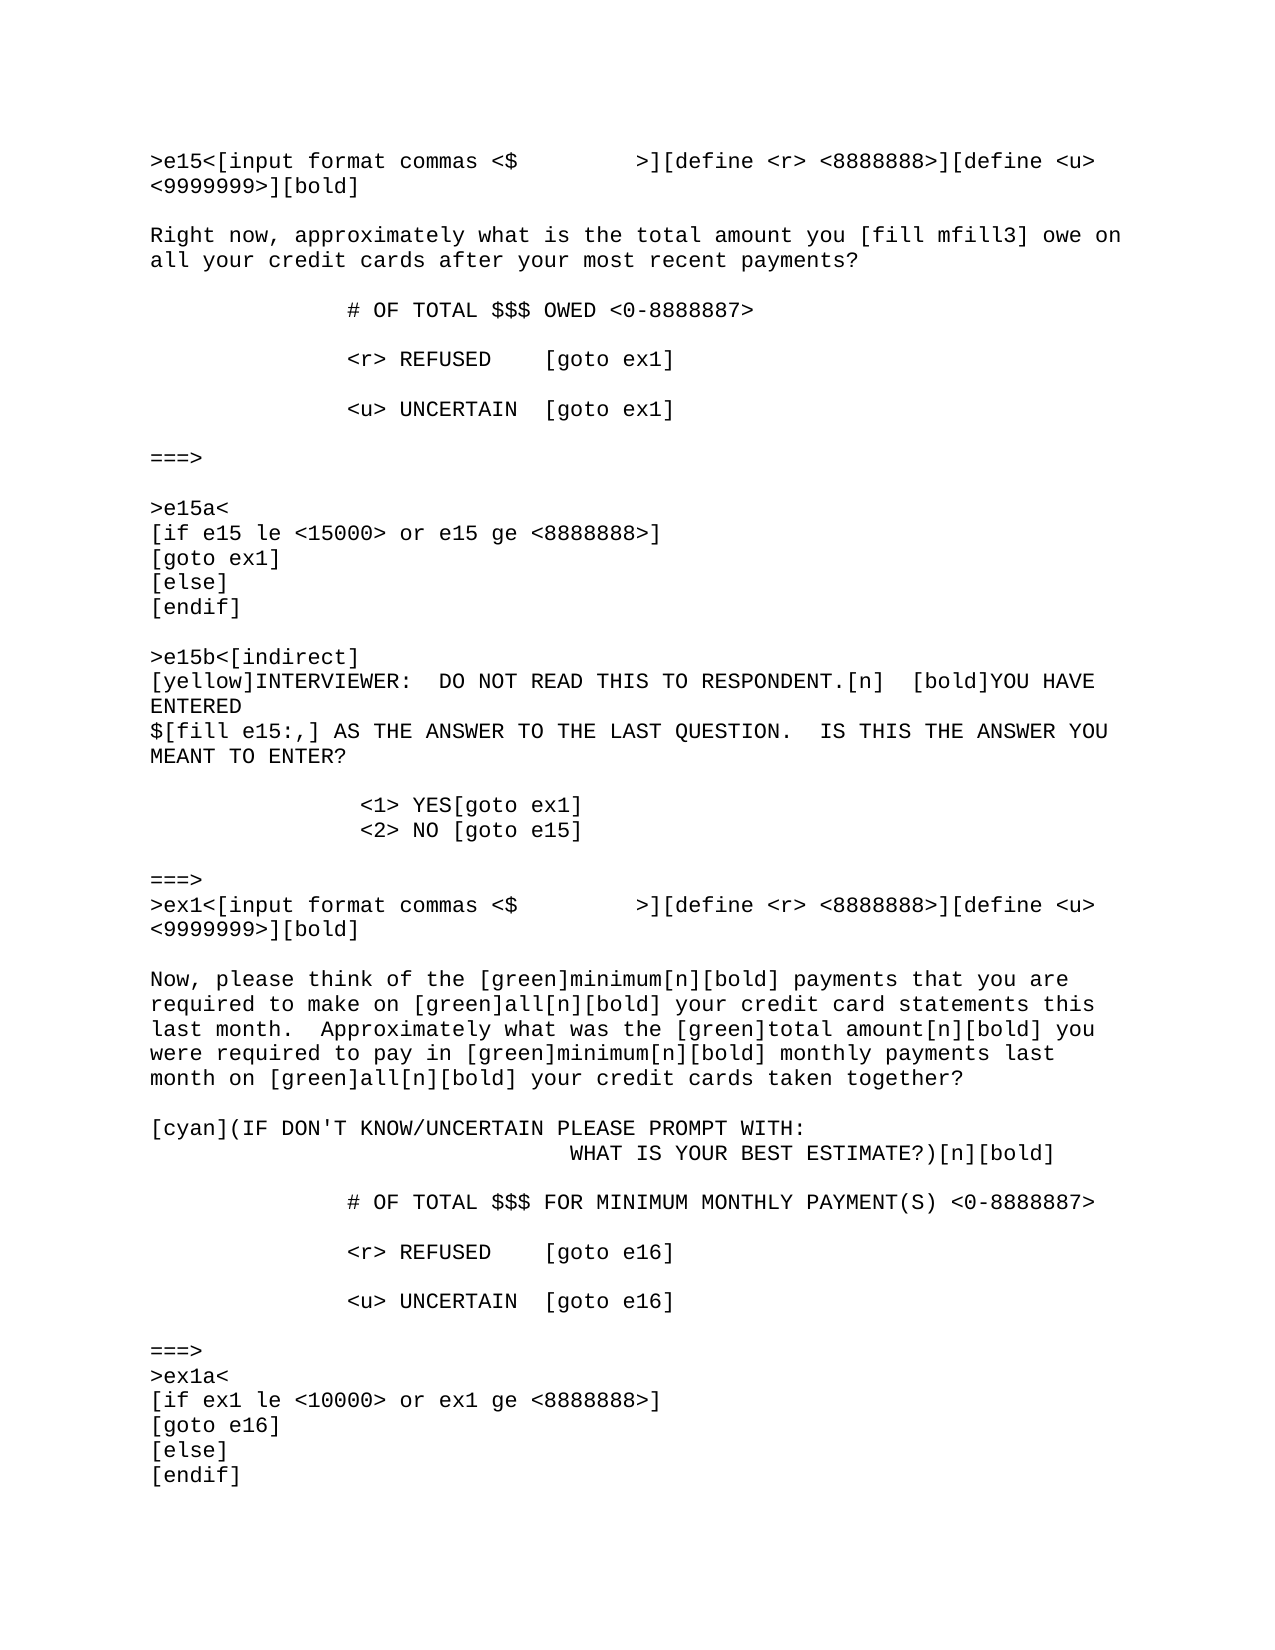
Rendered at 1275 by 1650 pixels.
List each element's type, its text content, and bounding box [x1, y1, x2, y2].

text all your credit cards after your most recent payments? [150, 249, 1125, 274]
text <2> NO [goto e15] [150, 819, 1125, 844]
text ===> [150, 869, 1125, 894]
text [else] [150, 1439, 1125, 1464]
text >e15<[input format commas <$ >][define <r> <8888888>][define <u> <9999999>][bold] [150, 150, 1125, 199]
text [if e15 le <15000> or e15 ge <8888888>] [150, 522, 1125, 547]
text [yellow]INTERVIEWER: DO NOT READ THIS TO RESPONDENT.[n] [bold]YOU HAVE ENTERED [150, 671, 1125, 720]
text >e15b<[indirect] [150, 646, 1125, 671]
text >ex1a< [150, 1365, 1125, 1389]
text [goto ex1] [150, 547, 1125, 571]
text <u> UNCERTAIN [goto e16] [150, 1290, 1125, 1315]
text $[fill e15:,] AS THE ANSWER TO THE LAST QUESTION. IS THIS THE ANSWER YOU [150, 720, 1125, 745]
text [cyan](IF DON'T KNOW/UNCERTAIN PLEASE PROMPT WITH: [150, 1117, 1125, 1142]
text # OF TOTAL $$$ FOR MINIMUM MONTHLY PAYMENT(S) <0-8888887> [150, 1191, 1125, 1216]
text [endif] [150, 596, 1125, 621]
text WHAT IS YOUR BEST ESTIMATE?)[n][bold] [150, 1142, 1125, 1166]
text [goto e16] [150, 1414, 1125, 1439]
text <r> REFUSED [goto ex1] [150, 348, 1125, 373]
text [if ex1 le <10000> or ex1 ge <8888888>] [150, 1389, 1125, 1414]
text <1> YES[goto ex1] [150, 794, 1125, 819]
text <u> UNCERTAIN [goto ex1] [150, 398, 1125, 423]
text ===> [150, 447, 1125, 472]
text # OF TOTAL $$$ OWED <0-8888887> [150, 299, 1125, 323]
text <r> REFUSED [goto e16] [150, 1241, 1125, 1266]
text >e15a< [150, 497, 1125, 522]
text Right now, approximately what is the total amount you [fill mfill3] owe on [150, 224, 1125, 249]
text [endif] [150, 1464, 1125, 1489]
text MEANT TO ENTER? [150, 745, 1125, 770]
text >ex1<[input format commas <$ >][define <r> <8888888>][define <u> <9999999>][bold] [150, 894, 1125, 943]
text ===> [150, 1340, 1125, 1365]
text Now, please think of the [green]minimum[n][bold] payments that you are required to make on [green]all[n][bold] your credit card statements this last month. Approximately what was the [green]total amount[n][bold] you were required to pay in [green]minimum[n][bold] monthly payments last month on [green]all[n][bold] your credit cards taken together? [150, 968, 1125, 1092]
text [else] [150, 571, 1125, 596]
